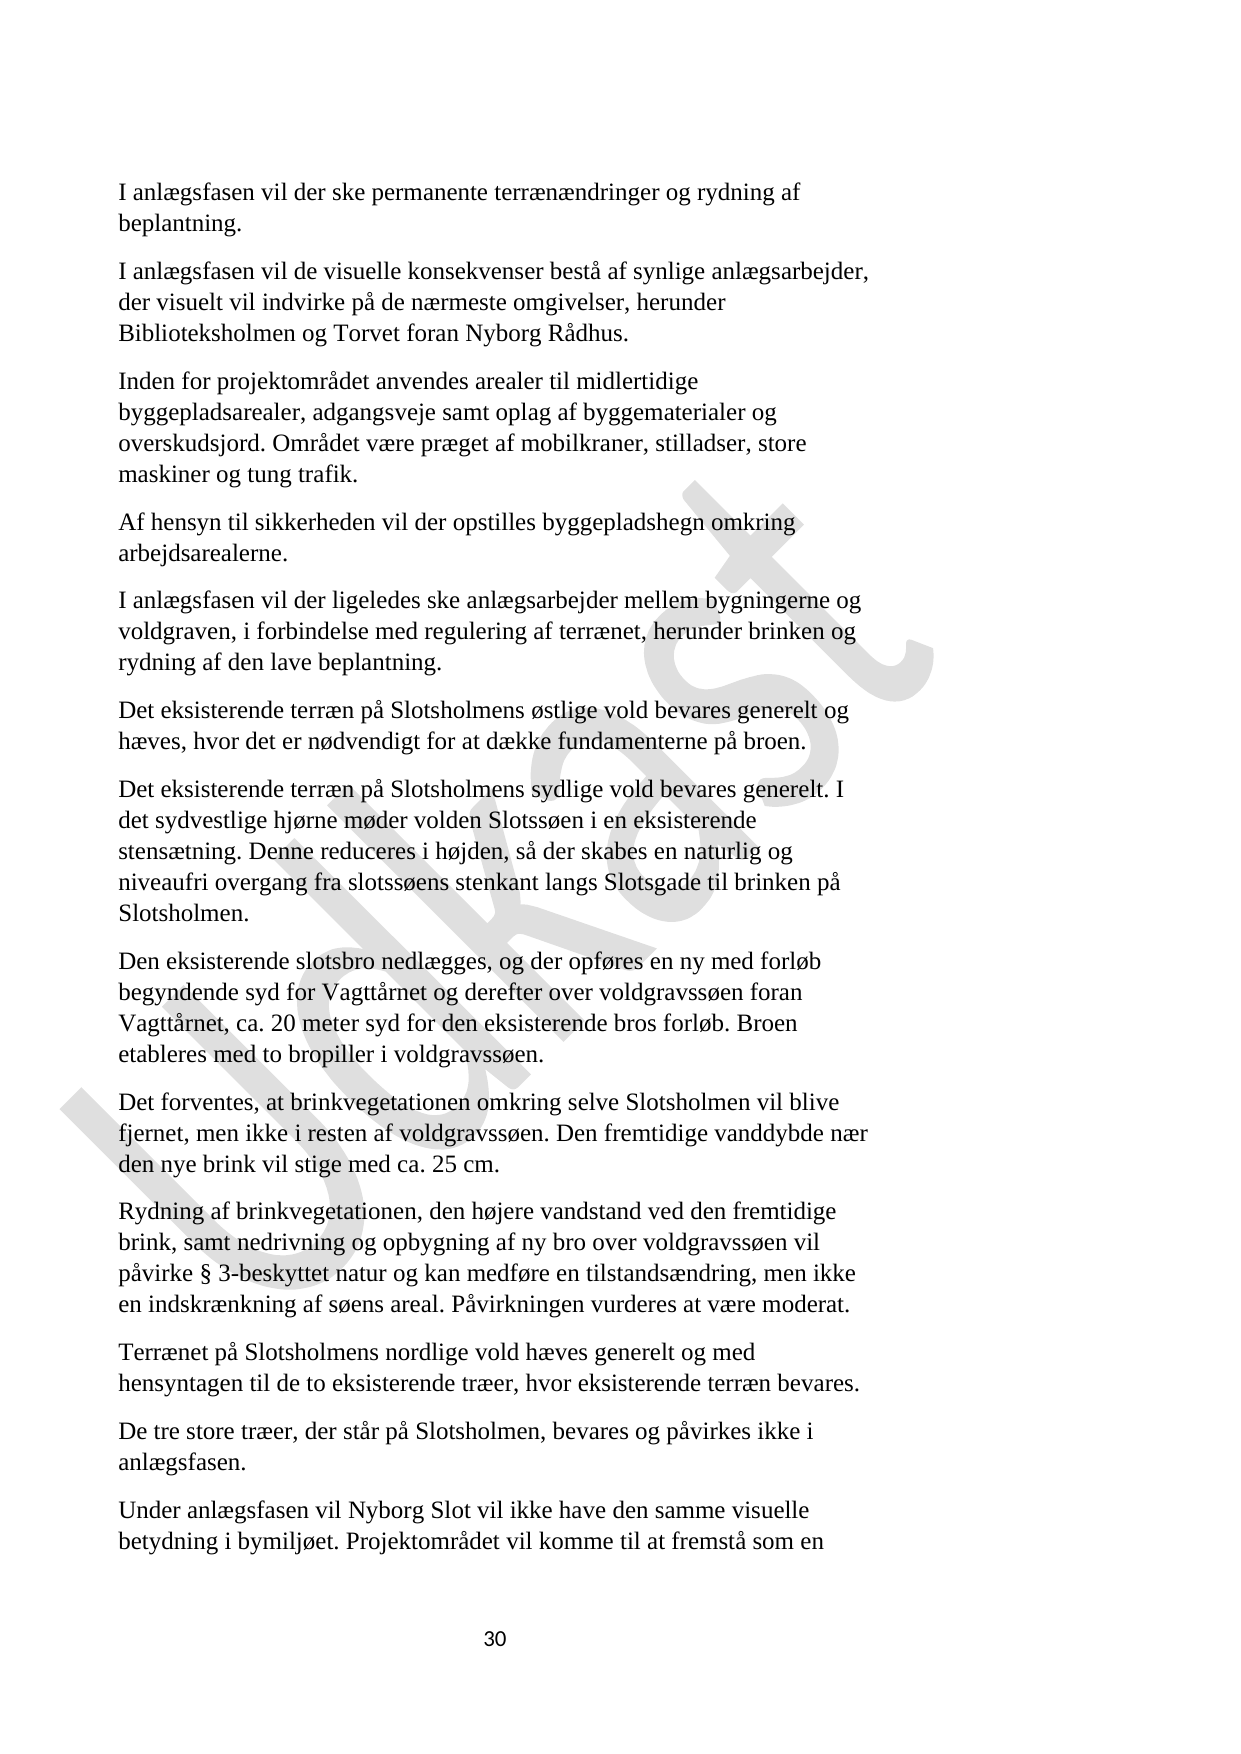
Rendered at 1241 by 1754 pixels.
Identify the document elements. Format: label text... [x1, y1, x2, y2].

text Det eksisterende terræn på Slotsholmens sydlige vold bevares generelt. I det sydvestlige hjørne møder volden Slotssøen i en eksisterende stensætning. Denne reduceres i højden, så der skabes en naturlig og niveaufri overgang fra slotssøens stenkant langs Slotsgade til brinken på Slotsholmen. [118, 774, 871, 927]
text Det forventes, at brinkvegetationen omkring selve Slotsholmen vil blive fjernet, men ikke i resten af voldgravssøen. Den fremtidige vanddybde nær den nye brink vil stige med ca. 25 cm. [118, 1087, 871, 1177]
text Rydning af brinkvegetationen, den højere vandstand ved den fremtidige brink, samt nedrivning og opbygning af ny bro over voldgravssøen vil påvirke § 3-beskyttet natur og kan medføre en tilstandsændring, men ikke en indskrænkning af søens areal. Påvirkningen vurderes at være moderat. [118, 1196, 871, 1318]
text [118, 1495, 871, 1554]
text Det eksisterende terræn på Slotsholmens østlige vold bevares generelt og hæves, hvor det er nødvendigt for at dække fundamenterne på broen. [118, 695, 871, 755]
text De tre store træer, der står på Slotsholmen, bevares og påvirkes ikke i anlægsfasen. [118, 1416, 871, 1476]
text Den eksisterende slotsbro nedlægges, og der opføres en ny med forløb begyndende syd for Vagttårnet og derefter over voldgravssøen foran Vagttårnet, ca. 20 meter syd for den eksisterende bros forløb. Broen etableres med to bropiller i voldgravssøen. [118, 946, 871, 1068]
text I anlægsfasen vil de visuelle konsekvenser bestå af synlige anlægsarbejder, der visuelt vil indvirke på de nærmeste omgivelser, herunder Biblioteksholmen og Torvet foran Nyborg Rådhus. [118, 256, 871, 347]
text I anlægsfasen vil der ske permanente terrænændringer og rydning af beplantning. [118, 177, 871, 237]
text Inden for projektområdet anvendes arealer til midlertidige byggepladsarealer, adgangsveje samt oplag af byggematerialer og overskudsjord. Området være præget af mobilkraner, stilladser, store maskiner og tung trafik. [118, 366, 871, 488]
text Af hensyn til sikkerheden vil der opstilles byggepladshegn omkring arbejdsarealerne. [118, 507, 871, 566]
text Terrænet på Slotsholmens nordlige vold hæves generelt og med hensyntagen til de to eksisterende træer, hvor eksisterende terræn bevares. [118, 1337, 871, 1397]
text I anlægsfasen vil der ligeledes ske anlægsarbejder mellem bygningerne og voldgraven, i forbindelse med regulering af terrænet, herunder brinken og rydning af den lave beplantning. [118, 585, 871, 676]
